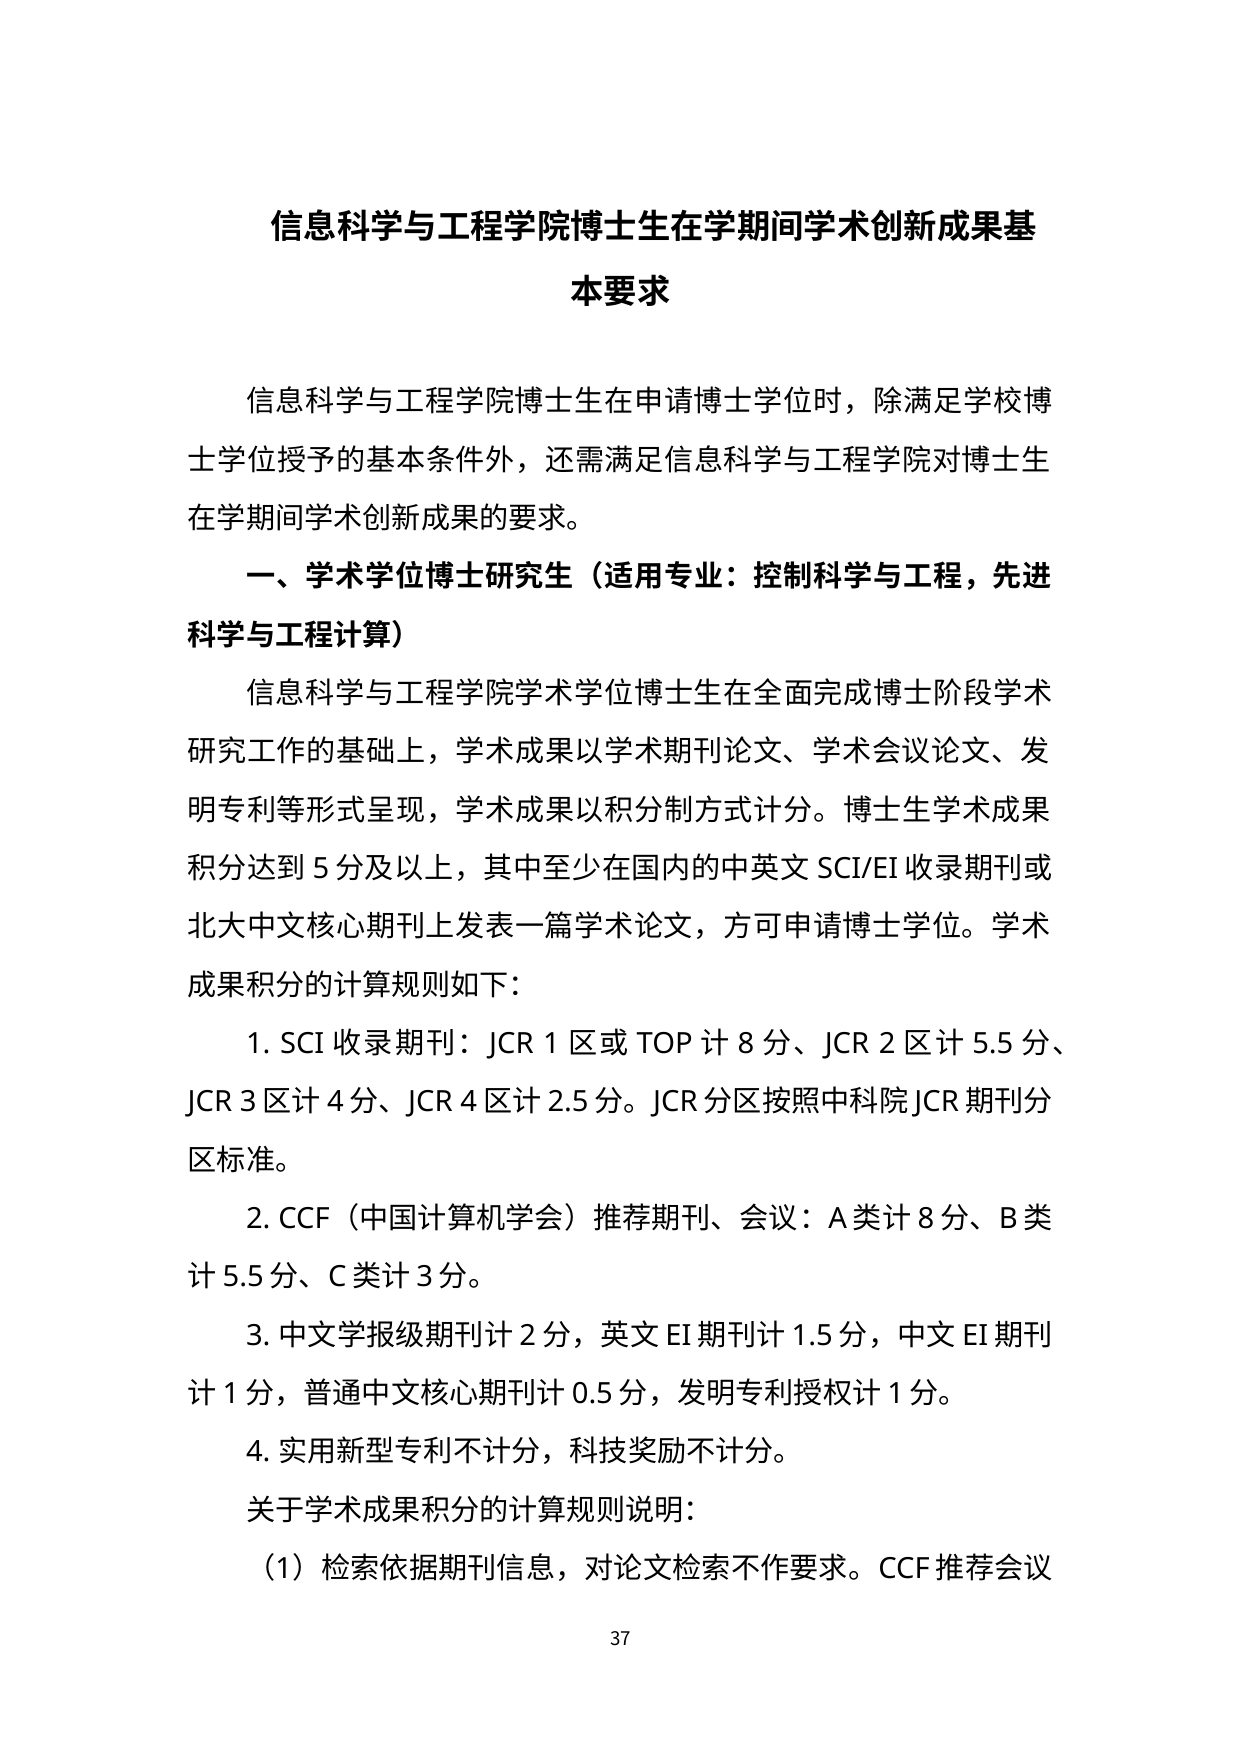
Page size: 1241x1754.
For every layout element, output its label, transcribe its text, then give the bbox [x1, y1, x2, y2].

text 信息科学与工程学院学术学位博士生在全面完成博士阶段学术研究工作的基础上，学术成果以学术期刊论文、学术会议论文、发明专利等形式呈现，学术成果以积分制方式计分。博士生学术成果积分达到5分及以上，其中至少在国内的中英文SCI/EI收录期刊或北大中文核心期刊上发表一篇学术论文，方可申请博士学位。学术成果积分的计算规则如下： [187, 657, 1053, 1007]
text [187, 1532, 1053, 1590]
text 信息科学与工程学院博士生在申请博士学位时，除满足学校博士学位授予的基本条件外，还需满足信息科学与工程学院对博士生在学期间学术创新成果的要求。 [187, 365, 1053, 540]
text 2. CCF（中国计算机学会）推荐期刊、会议：A类计8分、B类计5.5分、C类计3分。 [187, 1182, 1053, 1298]
subtitle 信息科学与工程学院博士生在学期间学术创新成果基本要求 [187, 191, 1053, 321]
text 1. SCI收录期刊：JCR 1区或TOP计8分、JCR 2区计5.5分、JCR 3区计4分、JCR 4区计2.5分。JCR分区按照中科院JCR期刊分区标准。 [187, 1007, 1053, 1182]
text 3. 中文学报级期刊计2分，英文EI期刊计1.5分，中文EI期刊计1分，普通中文核心期刊计0.5分，发明专利授权计1分。 [187, 1298, 1053, 1415]
text 一、学术学位博士研究生（适用专业：控制科学与工程，先进科学与工程计算） [187, 540, 1053, 657]
text 关于学术成果积分的计算规则说明： [187, 1473, 1053, 1532]
text 4. 实用新型专利不计分，科技奖励不计分。 [187, 1415, 1053, 1473]
